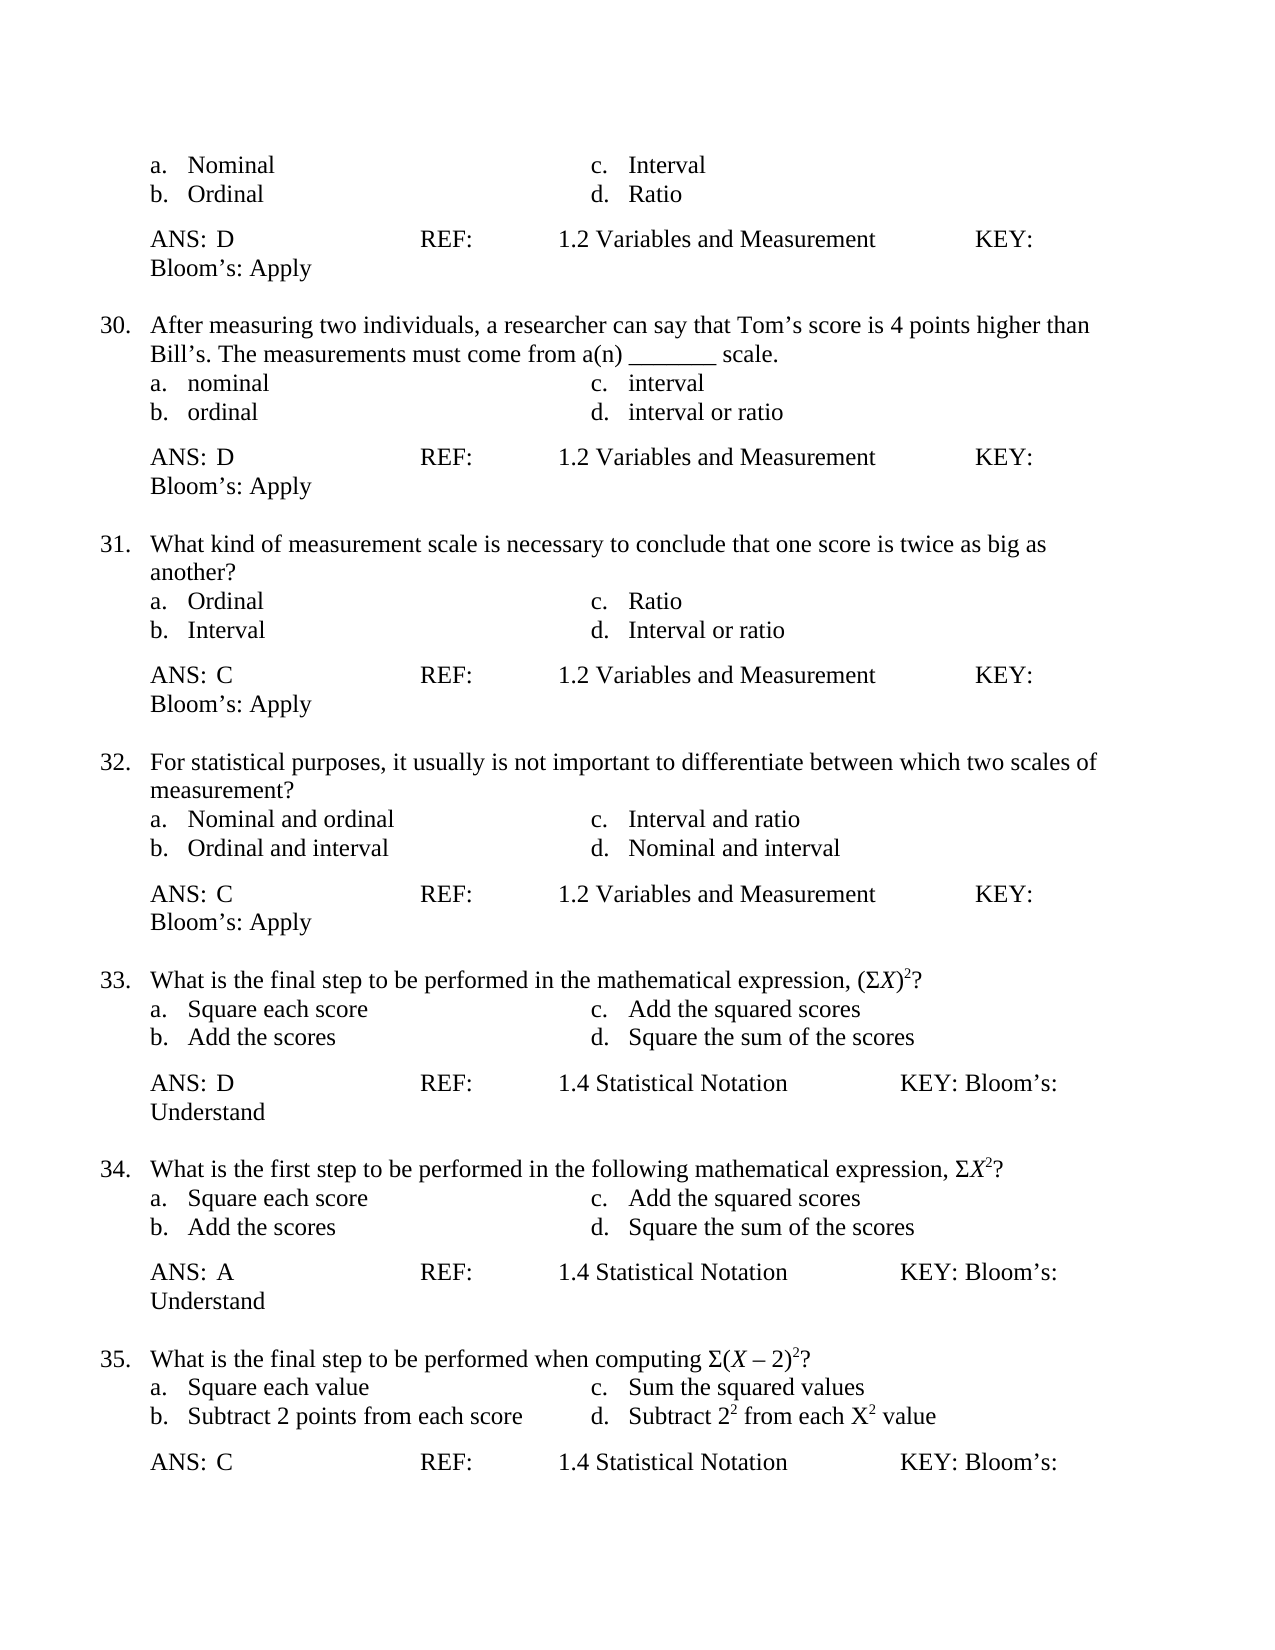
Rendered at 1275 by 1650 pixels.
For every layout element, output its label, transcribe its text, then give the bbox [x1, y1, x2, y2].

text 35. What is the final step to be performed when computing Σ(X – 2)2? [84, 1344, 1125, 1372]
table_header Ratio [624, 586, 1027, 615]
table_header a. [145, 804, 183, 833]
table_cell d. [586, 397, 623, 426]
table_cell b. [145, 833, 183, 862]
table_header Add the squared scores [624, 994, 1027, 1022]
table_cell Nominal and interval [624, 833, 1027, 862]
table_header c. [586, 1373, 623, 1401]
text 34. What is the first step to be performed in the following mathematical expression, ΣX2? [84, 1154, 1125, 1183]
table_cell Interval or ratio [624, 615, 1027, 644]
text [150, 1447, 1125, 1476]
table_header Nominal [183, 150, 586, 179]
text ANS: D REF: 1.2 Variables and Measurement KEY: Bloom’s: Apply [150, 224, 1125, 282]
table_header Sum the squared values [624, 1373, 1027, 1401]
table_header Square each score [183, 994, 586, 1022]
text 32. For statistical purposes, it usually is not important to differentiate between which two scales of measurement? [84, 747, 1125, 804]
table_cell b. [145, 1401, 183, 1430]
table_cell b. [145, 1212, 183, 1241]
table_cell ordinal [183, 397, 586, 426]
table_header Ordinal [183, 586, 586, 615]
table_cell Ordinal and interval [183, 833, 586, 862]
text 30. After measuring two individuals, a researcher can say that Tom’s score is 4 points higher than Bill’s. The measurements must come from a(n) _______ scale. [84, 311, 1125, 368]
table_cell b. [145, 615, 183, 644]
table_cell b. [145, 1023, 183, 1051]
table_cell Interval [183, 615, 586, 644]
table_header c. [586, 150, 623, 179]
table_cell Square the sum of the scores [624, 1023, 1027, 1051]
table_header c. [586, 994, 623, 1022]
table_cell Add the scores [183, 1212, 586, 1241]
table_header Interval and ratio [624, 804, 1027, 833]
table_cell Ordinal [183, 179, 586, 207]
table_cell d. [586, 1401, 623, 1430]
table_cell d. [586, 1023, 623, 1051]
text ANS: D REF: 1.4 Statistical Notation KEY: Bloom’s: Understand [150, 1068, 1125, 1126]
table_header Interval [624, 150, 1027, 179]
table_header Square each value [183, 1373, 586, 1401]
table_header Add the squared scores [624, 1183, 1027, 1212]
table_header c. [586, 804, 623, 833]
text 33. What is the final step to be performed in the mathematical expression, (ΣX)2? [84, 965, 1125, 994]
table_cell d. [586, 833, 623, 862]
table_header c. [586, 1183, 623, 1212]
table_cell b. [145, 397, 183, 426]
table_header a. [145, 1183, 183, 1212]
table_cell Subtract 2 points from each score [183, 1401, 586, 1430]
table_header a. [145, 150, 183, 179]
table_cell Square the sum of the scores [624, 1212, 1027, 1241]
table_cell Subtract 22 from each X2 value [624, 1401, 1027, 1430]
table_header interval [624, 368, 1027, 397]
text 31. What kind of measurement scale is necessary to conclude that one score is twice as big as another? [84, 529, 1125, 586]
table_cell Add the scores [183, 1023, 586, 1051]
table_cell b. [145, 179, 183, 207]
text ANS: C REF: 1.2 Variables and Measurement KEY: Bloom’s: Apply [150, 879, 1125, 936]
table_header a. [145, 1373, 183, 1401]
table_header a. [145, 586, 183, 615]
table_cell d. [586, 179, 623, 207]
text ANS: D REF: 1.2 Variables and Measurement KEY: Bloom’s: Apply [150, 442, 1125, 500]
table_cell d. [586, 615, 623, 644]
table_cell interval or ratio [624, 397, 1027, 426]
table_header a. [145, 994, 183, 1022]
text ANS: C REF: 1.2 Variables and Measurement KEY: Bloom’s: Apply [150, 661, 1125, 718]
table_cell Ratio [624, 179, 1027, 207]
table_header c. [586, 368, 623, 397]
table_header Square each score [183, 1183, 586, 1212]
table_header c. [586, 586, 623, 615]
table_header Nominal and ordinal [183, 804, 586, 833]
table_cell d. [586, 1212, 623, 1241]
table_header a. [145, 368, 183, 397]
table_header nominal [183, 368, 586, 397]
text ANS: A REF: 1.4 Statistical Notation KEY: Bloom’s: Understand [150, 1257, 1125, 1315]
